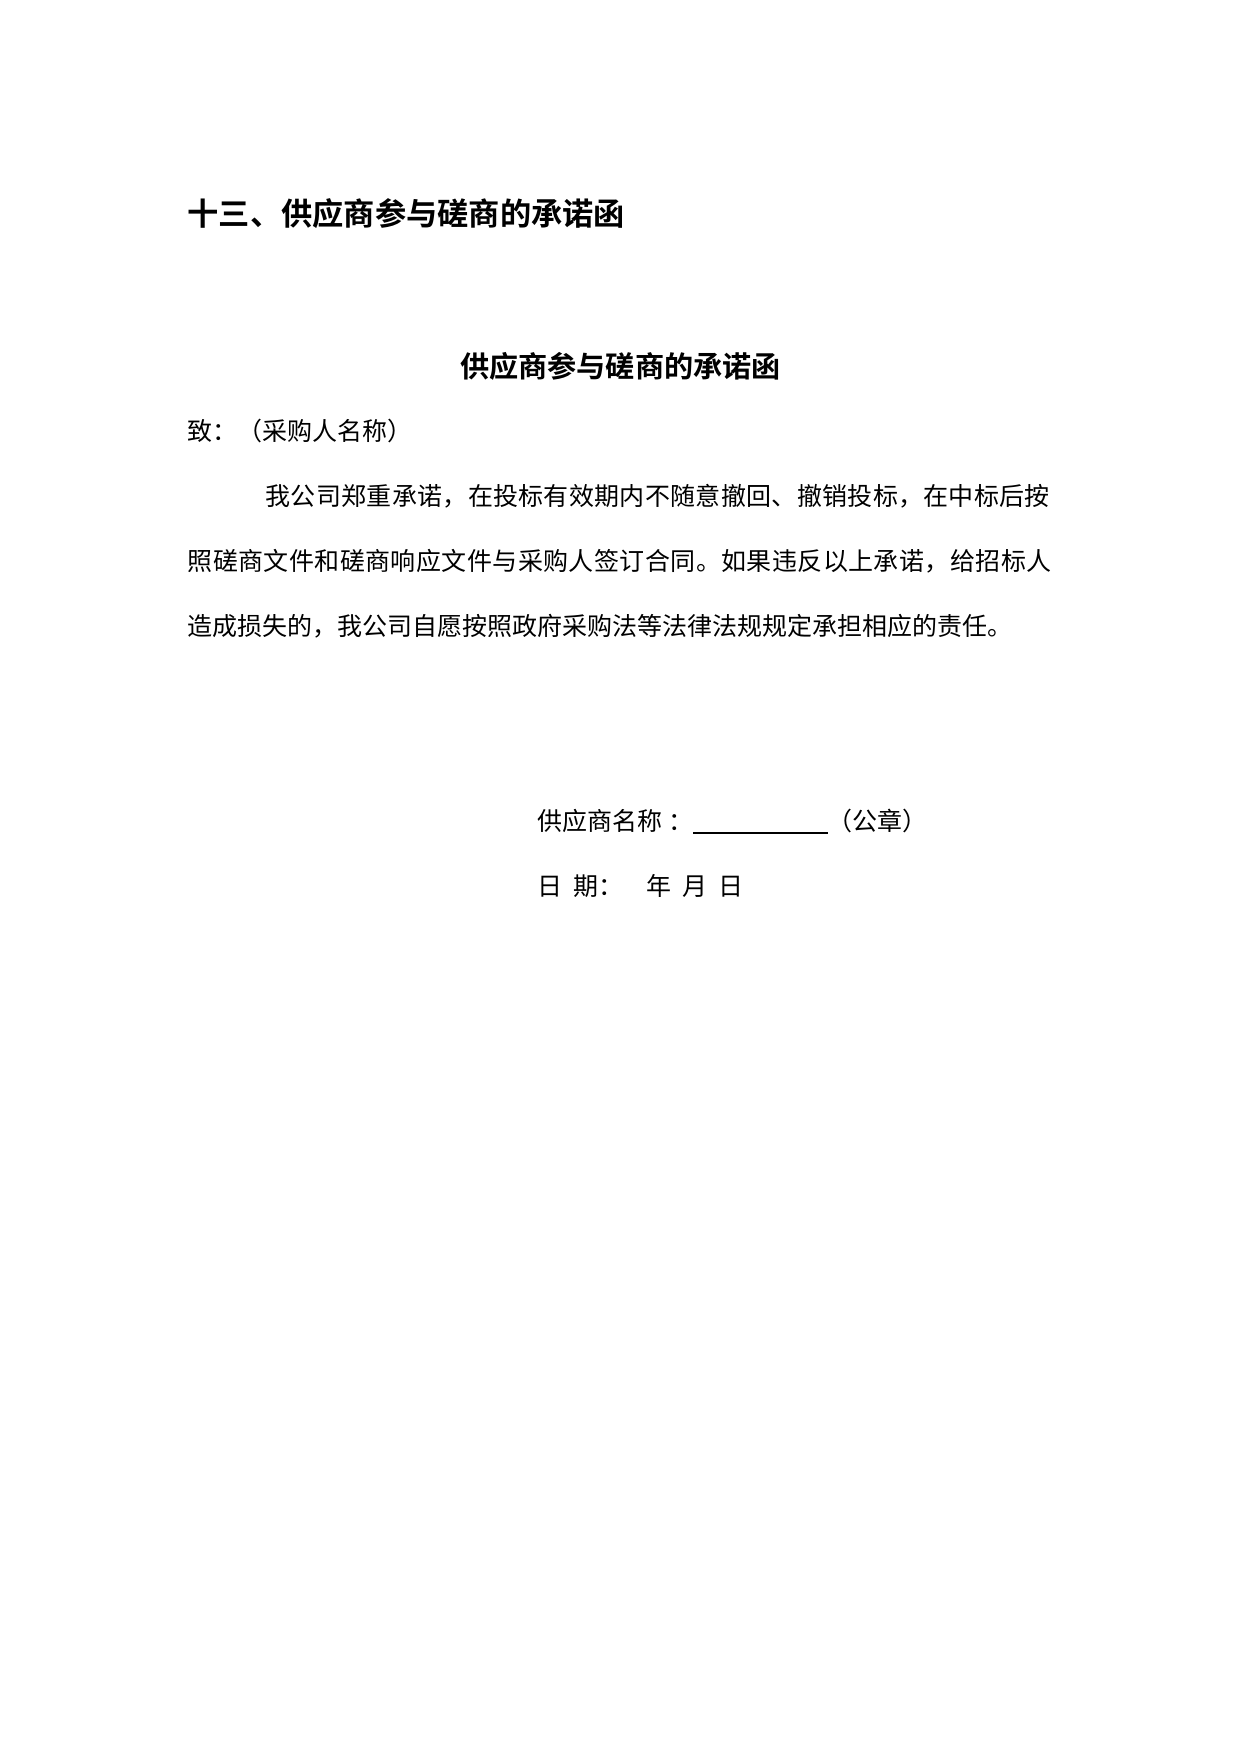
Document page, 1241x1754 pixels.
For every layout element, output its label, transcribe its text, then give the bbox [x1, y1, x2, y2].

text 供应商参与磋商的承诺函 [187, 332, 1053, 397]
text 供应商名称 ： （公章） [187, 787, 1053, 852]
text 我公司郑重承诺，在投标有效期内不随意撤回、撤销投标，在中标后按照磋商文件和磋商响应文件与采购人签订合同。如果违反以上承诺，给招标人造成损失的，我公司自愿按照政府采购法等法律法规规定承担相应的责任。 [187, 462, 1053, 657]
text 致：（采购人名称） [187, 397, 1053, 462]
text 十三、供应商参与磋商的承诺函 [187, 179, 1053, 244]
text 日 期： 年 月 日 [187, 852, 1053, 917]
